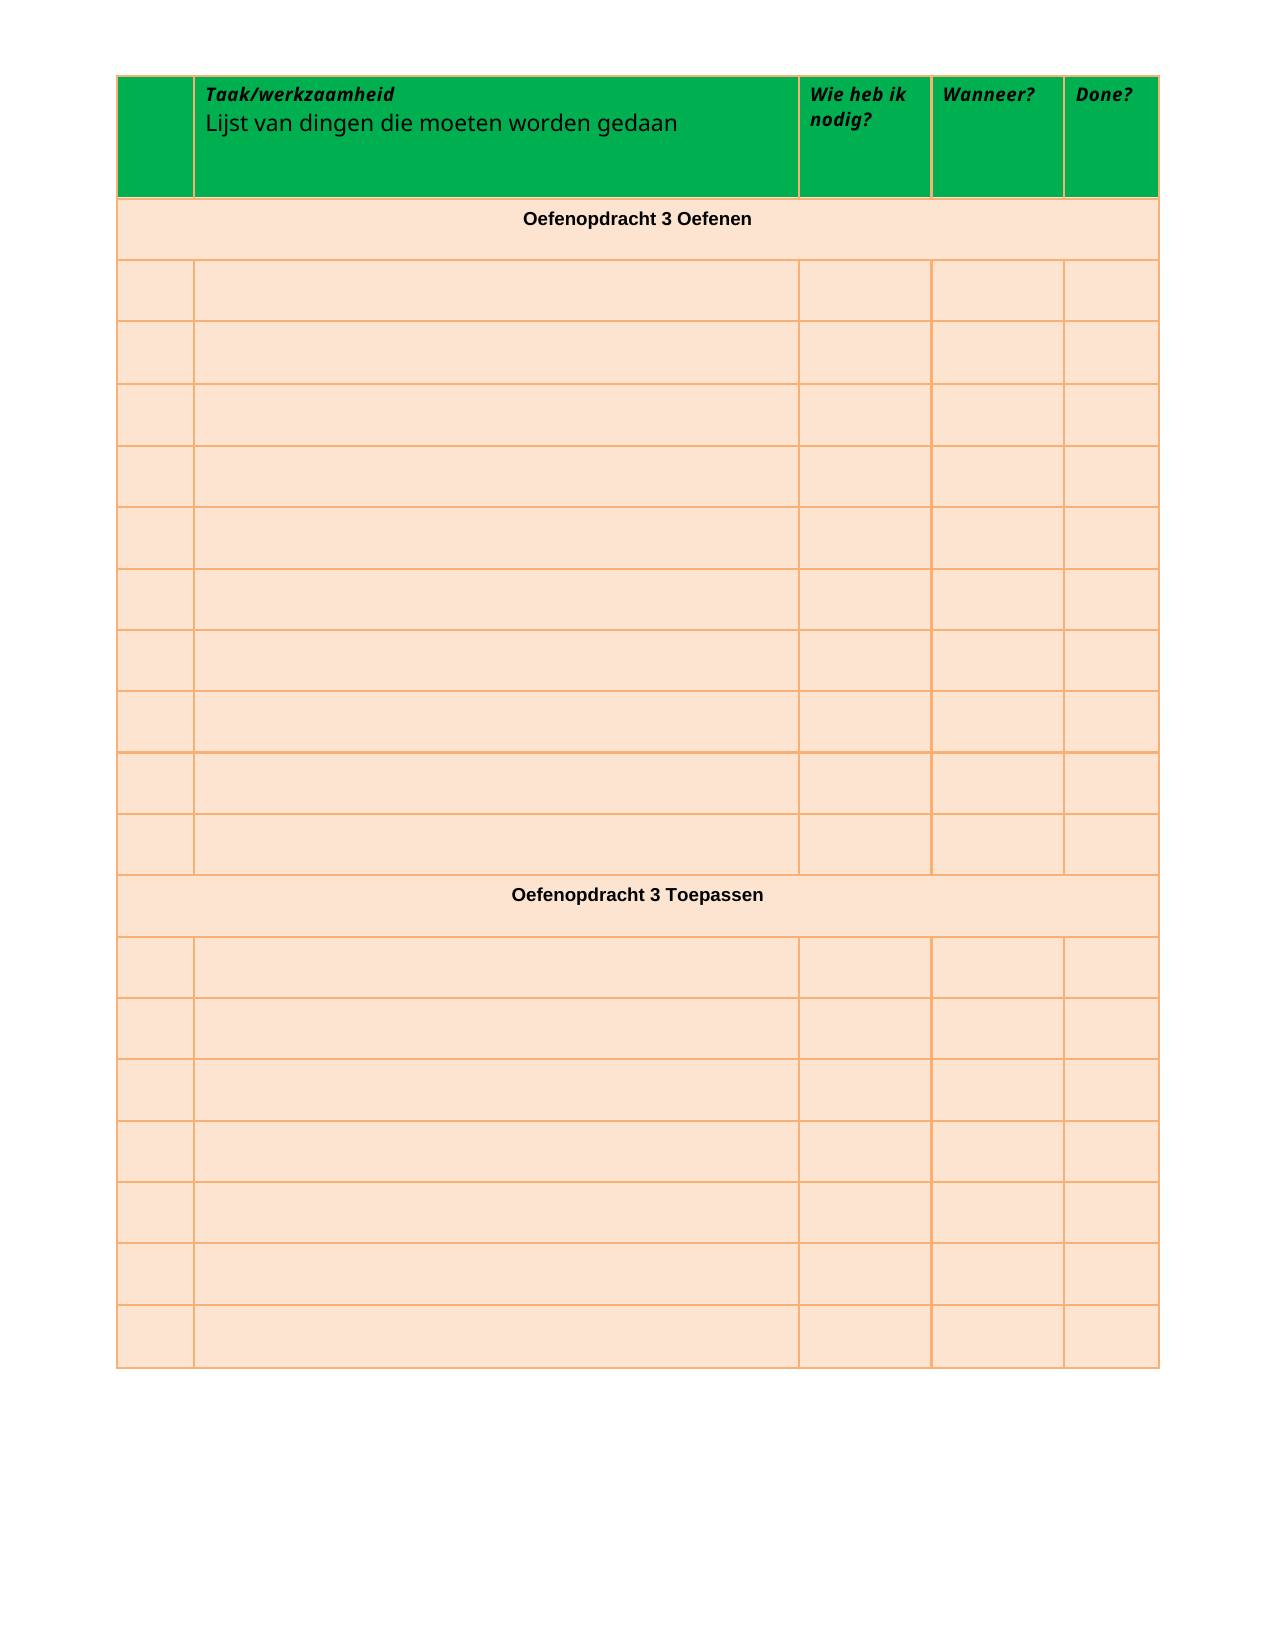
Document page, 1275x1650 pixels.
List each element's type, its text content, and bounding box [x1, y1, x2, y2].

table_cell [195, 570, 798, 629]
table_cell [800, 999, 930, 1058]
table_cell Oefenopdracht 3 Toepassen [118, 876, 1158, 936]
table_cell [195, 999, 798, 1058]
table_cell [118, 1306, 193, 1367]
table_cell [118, 1244, 193, 1304]
table_header Wanneer? [933, 77, 1063, 197]
table_cell [933, 508, 1063, 567]
table_cell [933, 322, 1063, 383]
table_cell [800, 508, 930, 567]
table_cell [118, 754, 193, 813]
table_cell [195, 508, 798, 567]
table_cell [800, 815, 930, 874]
table_cell [118, 692, 193, 751]
table_cell [933, 938, 1063, 997]
table_cell [1065, 1183, 1158, 1242]
table_cell [933, 815, 1063, 874]
table_cell [933, 447, 1063, 506]
table_cell [800, 1306, 930, 1367]
table_cell [800, 1122, 930, 1181]
table_cell [1065, 322, 1158, 383]
table_cell [195, 938, 798, 997]
table_cell [118, 322, 193, 383]
table_cell [1065, 1244, 1158, 1304]
table_cell [1065, 261, 1158, 320]
table_cell [195, 1306, 798, 1367]
table_header Wie heb ik nodig? [800, 77, 930, 197]
table_cell [1065, 385, 1158, 445]
table_cell [195, 631, 798, 690]
table_cell [800, 1244, 930, 1304]
table_cell [1065, 938, 1158, 997]
table_cell Oefenopdracht 3 Oefenen [118, 200, 1158, 259]
table_header [118, 77, 193, 197]
table_cell [933, 999, 1063, 1058]
table_header Done? [1065, 77, 1158, 197]
table_cell [800, 692, 930, 751]
table_cell [800, 322, 930, 383]
table_cell [933, 692, 1063, 751]
table_cell [933, 1183, 1063, 1242]
table_cell [1065, 754, 1158, 813]
table_cell [933, 1060, 1063, 1119]
table_cell [933, 1122, 1063, 1181]
table_cell [1065, 1306, 1158, 1367]
table_cell [1065, 999, 1158, 1058]
table_cell [118, 261, 193, 320]
table_cell [195, 322, 798, 383]
table_cell [195, 692, 798, 751]
table_cell [800, 754, 930, 813]
table_cell [118, 508, 193, 567]
table_cell [118, 631, 193, 690]
table_cell [800, 447, 930, 506]
table_cell [933, 385, 1063, 445]
table_cell [118, 385, 193, 445]
table_cell [1065, 1122, 1158, 1181]
table_cell [800, 570, 930, 629]
table_cell [195, 447, 798, 506]
table_cell [933, 1244, 1063, 1304]
table_cell [118, 570, 193, 629]
table_cell [118, 447, 193, 506]
table_cell [933, 570, 1063, 629]
table_cell [933, 261, 1063, 320]
table_cell [195, 754, 798, 813]
table_cell [800, 1060, 930, 1119]
table_cell [933, 754, 1063, 813]
table_cell [1065, 692, 1158, 751]
table_cell [800, 385, 930, 445]
table_cell [118, 938, 193, 997]
table_cell [1065, 447, 1158, 506]
table_cell [118, 1183, 193, 1242]
table_cell [195, 1060, 798, 1119]
table_cell [195, 1122, 798, 1181]
table_cell [800, 631, 930, 690]
table_cell [118, 1122, 193, 1181]
table_cell [1065, 815, 1158, 874]
table_cell [933, 631, 1063, 690]
table_cell [118, 815, 193, 874]
table_cell [1065, 631, 1158, 690]
table_cell [195, 1183, 798, 1242]
table_cell [1065, 570, 1158, 629]
table_cell [195, 385, 798, 445]
table_cell [1065, 1060, 1158, 1119]
table_cell [195, 1244, 798, 1304]
table_cell [933, 1306, 1063, 1367]
table_cell [800, 1183, 930, 1242]
table_cell [1065, 508, 1158, 567]
table_cell [800, 261, 930, 320]
table_header Taak/werkzaamheid Lijst van dingen die moeten worden gedaan [195, 77, 798, 197]
table_cell [195, 261, 798, 320]
table_cell [118, 999, 193, 1058]
table_cell [800, 938, 930, 997]
table_cell [118, 1060, 193, 1119]
table_cell [195, 815, 798, 874]
